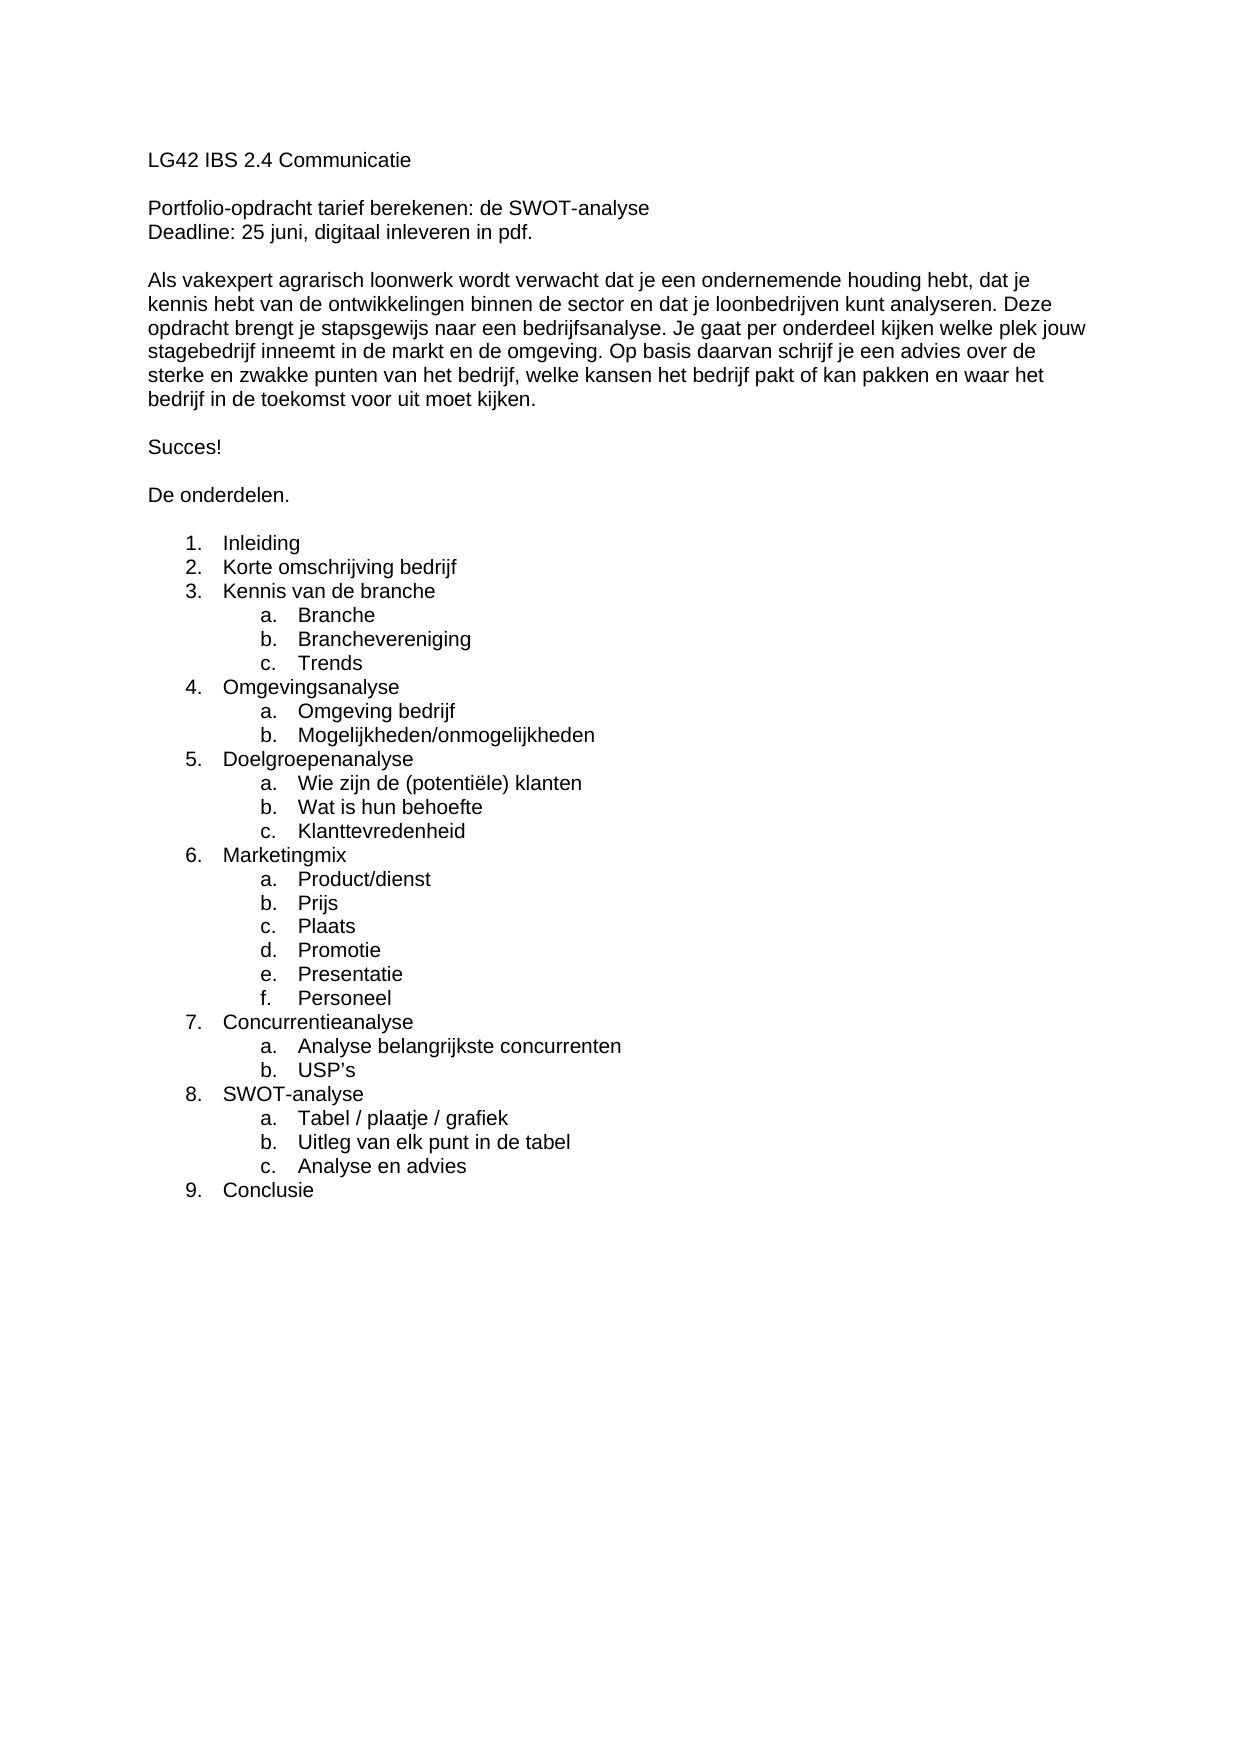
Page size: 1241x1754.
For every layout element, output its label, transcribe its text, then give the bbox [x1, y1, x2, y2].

list Wie zijn de (potentiële) klanten [260, 771, 1093, 794]
list Omgeving bedrijf [260, 699, 1093, 723]
list Marketingmix [185, 842, 1093, 866]
text Als vakexpert agrarisch loonwerk wordt verwacht dat je een ondernemende houding hebt, dat je kennis hebt van de ontwikkelingen binnen de sector en dat je loonbedrijven kunt analyseren. Deze opdracht brengt je stapsgewijs naar een bedrijfsanalyse. Je gaat per onderdeel kijken welke plek jouw stagebedrijf inneemt in de markt en de omgeving. Op basis daarvan schrijf je een advies over de sterke en zwakke punten van het bedrijf, welke kansen het bedrijf pakt of kan pakken en waar het bedrijf in de toekomst voor uit moet kijken. [148, 267, 1093, 411]
text Deadline: 25 juni, digitaal inleveren in pdf. [148, 219, 1093, 243]
list Promotie [260, 938, 1093, 962]
list Analyse belangrijkste concurrenten [260, 1034, 1093, 1058]
list Doelgroepenanalyse [185, 747, 1093, 771]
list Product/dienst [260, 866, 1093, 890]
list USP’s [260, 1058, 1093, 1082]
list SWOT-analyse [185, 1082, 1093, 1106]
list Klanttevredenheid [260, 818, 1093, 842]
text De onderdelen. [148, 483, 1093, 507]
list Mogelijkheden/onmogelijkheden [260, 723, 1093, 747]
text Succes! [148, 435, 1093, 459]
list Plaats [260, 914, 1093, 938]
list Branchevereniging [260, 627, 1093, 651]
list Kennis van de branche [185, 579, 1093, 603]
list Trends [260, 651, 1093, 675]
list Omgevingsanalyse [185, 675, 1093, 699]
list Branche [260, 603, 1093, 627]
list Uitleg van elk punt in de tabel [260, 1130, 1093, 1154]
list Personeel [260, 986, 1093, 1010]
text LG42 IBS 2.4 Communicatie [148, 148, 1093, 172]
list Tabel / plaatje / grafiek [260, 1106, 1093, 1130]
list Presentatie [260, 962, 1093, 986]
list Conclusie [185, 1178, 1093, 1202]
list Korte omschrijving bedrijf [185, 555, 1093, 579]
list Prijs [260, 890, 1093, 914]
text Portfolio-opdracht tarief berekenen: de SWOT-analyse [148, 196, 1093, 219]
list Concurrentieanalyse [185, 1010, 1093, 1034]
list Analyse en advies [260, 1154, 1093, 1178]
list Wat is hun behoefte [260, 794, 1093, 818]
list Inleiding [185, 531, 1093, 555]
